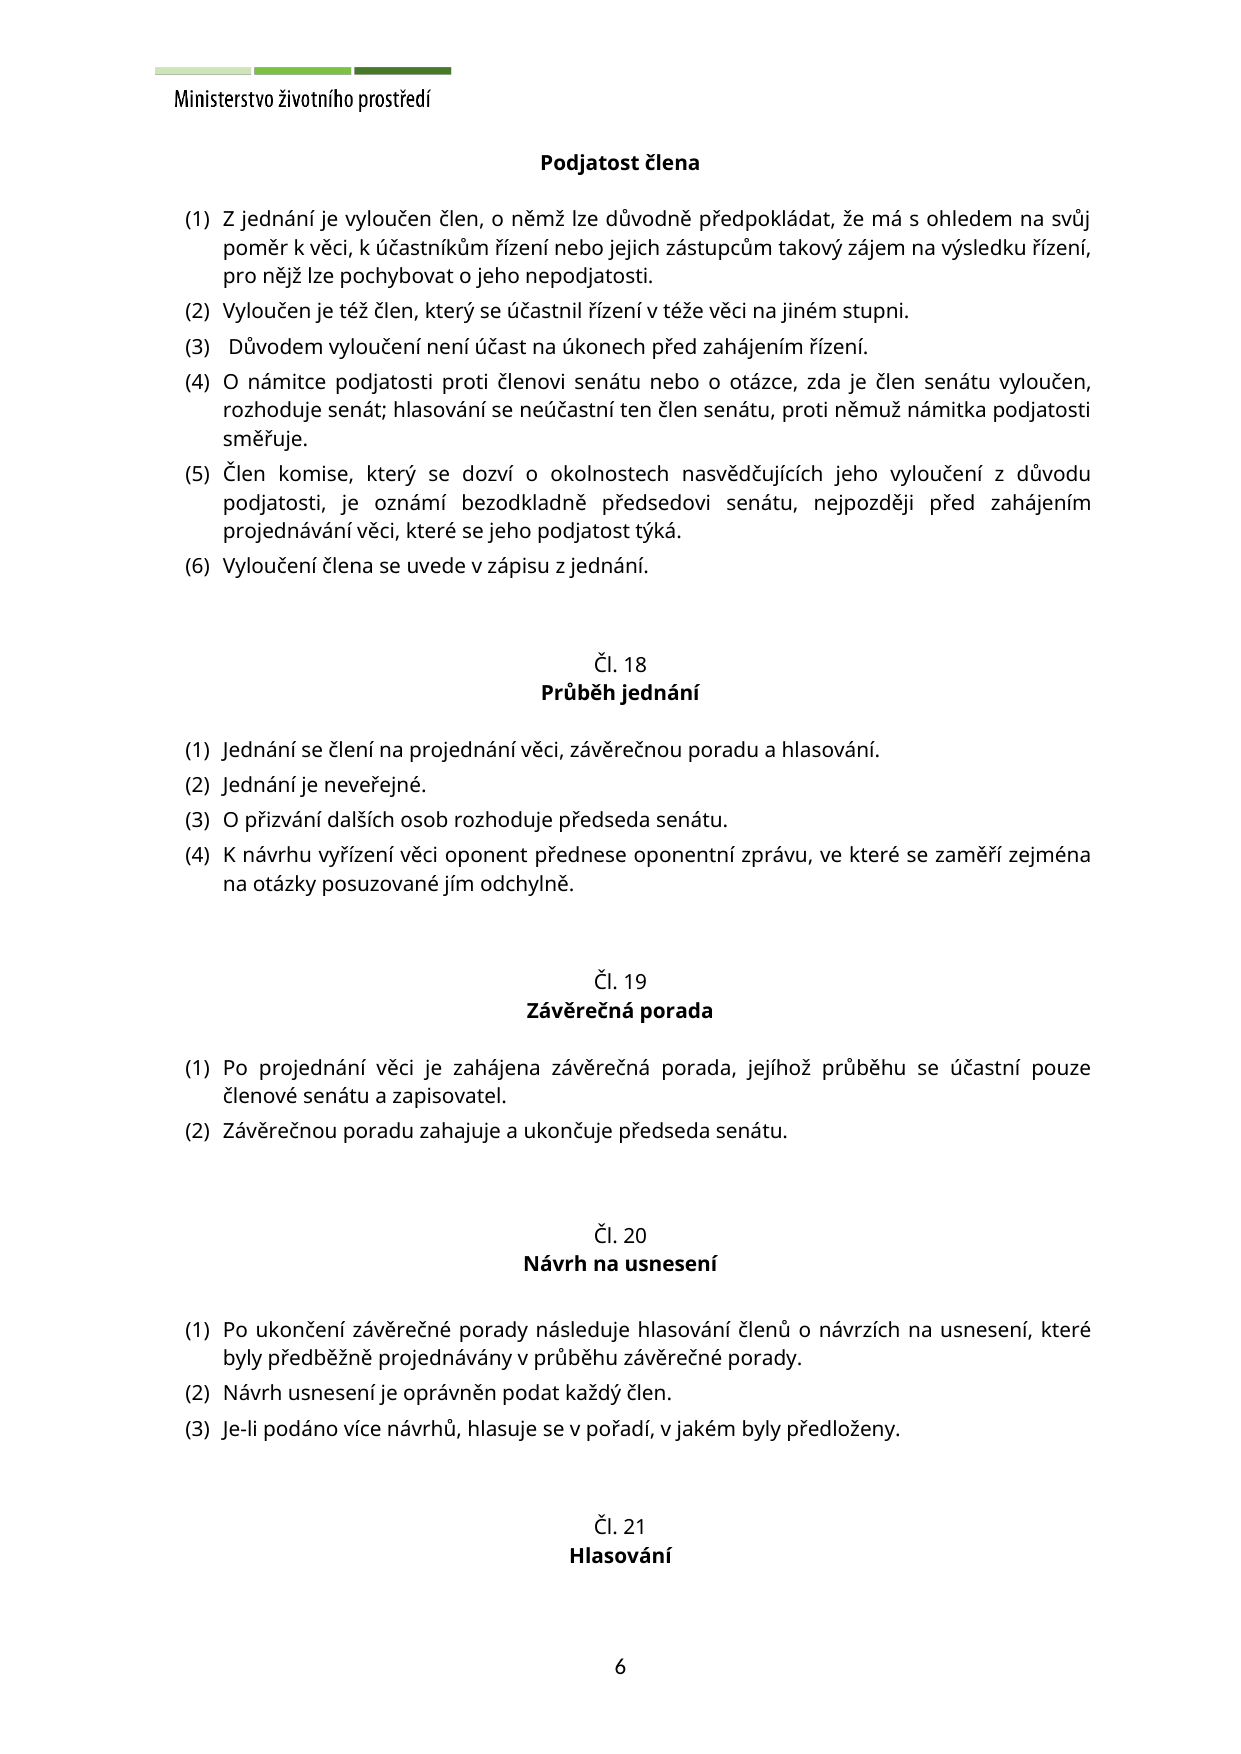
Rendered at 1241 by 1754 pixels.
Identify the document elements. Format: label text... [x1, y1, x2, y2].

list Vyloučení člena se uvede v zápisu z jednání. [185, 551, 1092, 580]
list Jednání se člení na projednání věci, závěrečnou poradu a hlasování. [185, 735, 1092, 764]
list O přizvání dalších osob rozhoduje předseda senátu. [185, 805, 1092, 834]
list Je-li podáno více návrhů, hlasuje se v pořadí, v jakém byly předloženy. [185, 1414, 1092, 1442]
list K návrhu vyřízení věci oponent přednese oponentní zprávu, ve které se zaměří zejména na otázky posuzované jím odchylně. [185, 840, 1092, 897]
list O námitce podjatosti proti členovi senátu nebo o otázce, zda je člen senátu vyloučen, rozhoduje senát; hlasování se neúčastní ten člen senátu, proti němuž námitka podjatosti směřuje. [185, 367, 1092, 452]
text Hlasování [148, 1541, 1092, 1569]
picture [147, 59, 458, 119]
list Důvodem vyloučení není účast na úkonech před zahájením řízení. [185, 332, 1092, 360]
list Závěrečnou poradu zahajuje a ukončuje předseda senátu. [185, 1116, 1092, 1144]
text Průběh jednání [148, 678, 1092, 707]
text Podjatost člena [148, 148, 1092, 176]
text Návrh na usnesení [148, 1249, 1092, 1278]
text Závěrečná porada [148, 996, 1092, 1024]
list Jednání je neveřejné. [185, 770, 1092, 799]
list Vyloučen je též člen, který se účastnil řízení v téže věci na jiném stupni. [185, 297, 1092, 325]
text Čl. 21 [148, 1512, 1092, 1541]
list Návrh usnesení je oprávněn podat každý člen. [185, 1378, 1092, 1407]
list Po ukončení závěrečné porady následuje hlasování členů o návrzích na usnesení, které byly předběžně projednávány v průběhu závěrečné porady. [185, 1315, 1092, 1372]
list Z jednání je vyloučen člen, o němž lze důvodně předpokládat, že má s ohledem na svůj poměr k věci, k účastníkům řízení nebo jejich zástupcům takový zájem na výsledku řízení, pro nějž lze pochybovat o jeho nepodjatosti. [185, 204, 1092, 290]
text Čl. 19 [148, 967, 1092, 996]
text Čl. 20 [148, 1221, 1092, 1249]
list Člen komise, který se dozví o okolnostech nasvědčujících jeho vyloučení z důvodu podjatosti, je oznámí bezodkladně předsedovi senátu, nejpozději před zahájením projednávání věci, které se jeho podjatost týká. [185, 459, 1092, 544]
list Po projednání věci je zahájena závěrečná porada, jejíhož průběhu se účastní pouze členové senátu a zapisovatel. [185, 1053, 1092, 1109]
text Čl. 18 [148, 650, 1092, 678]
